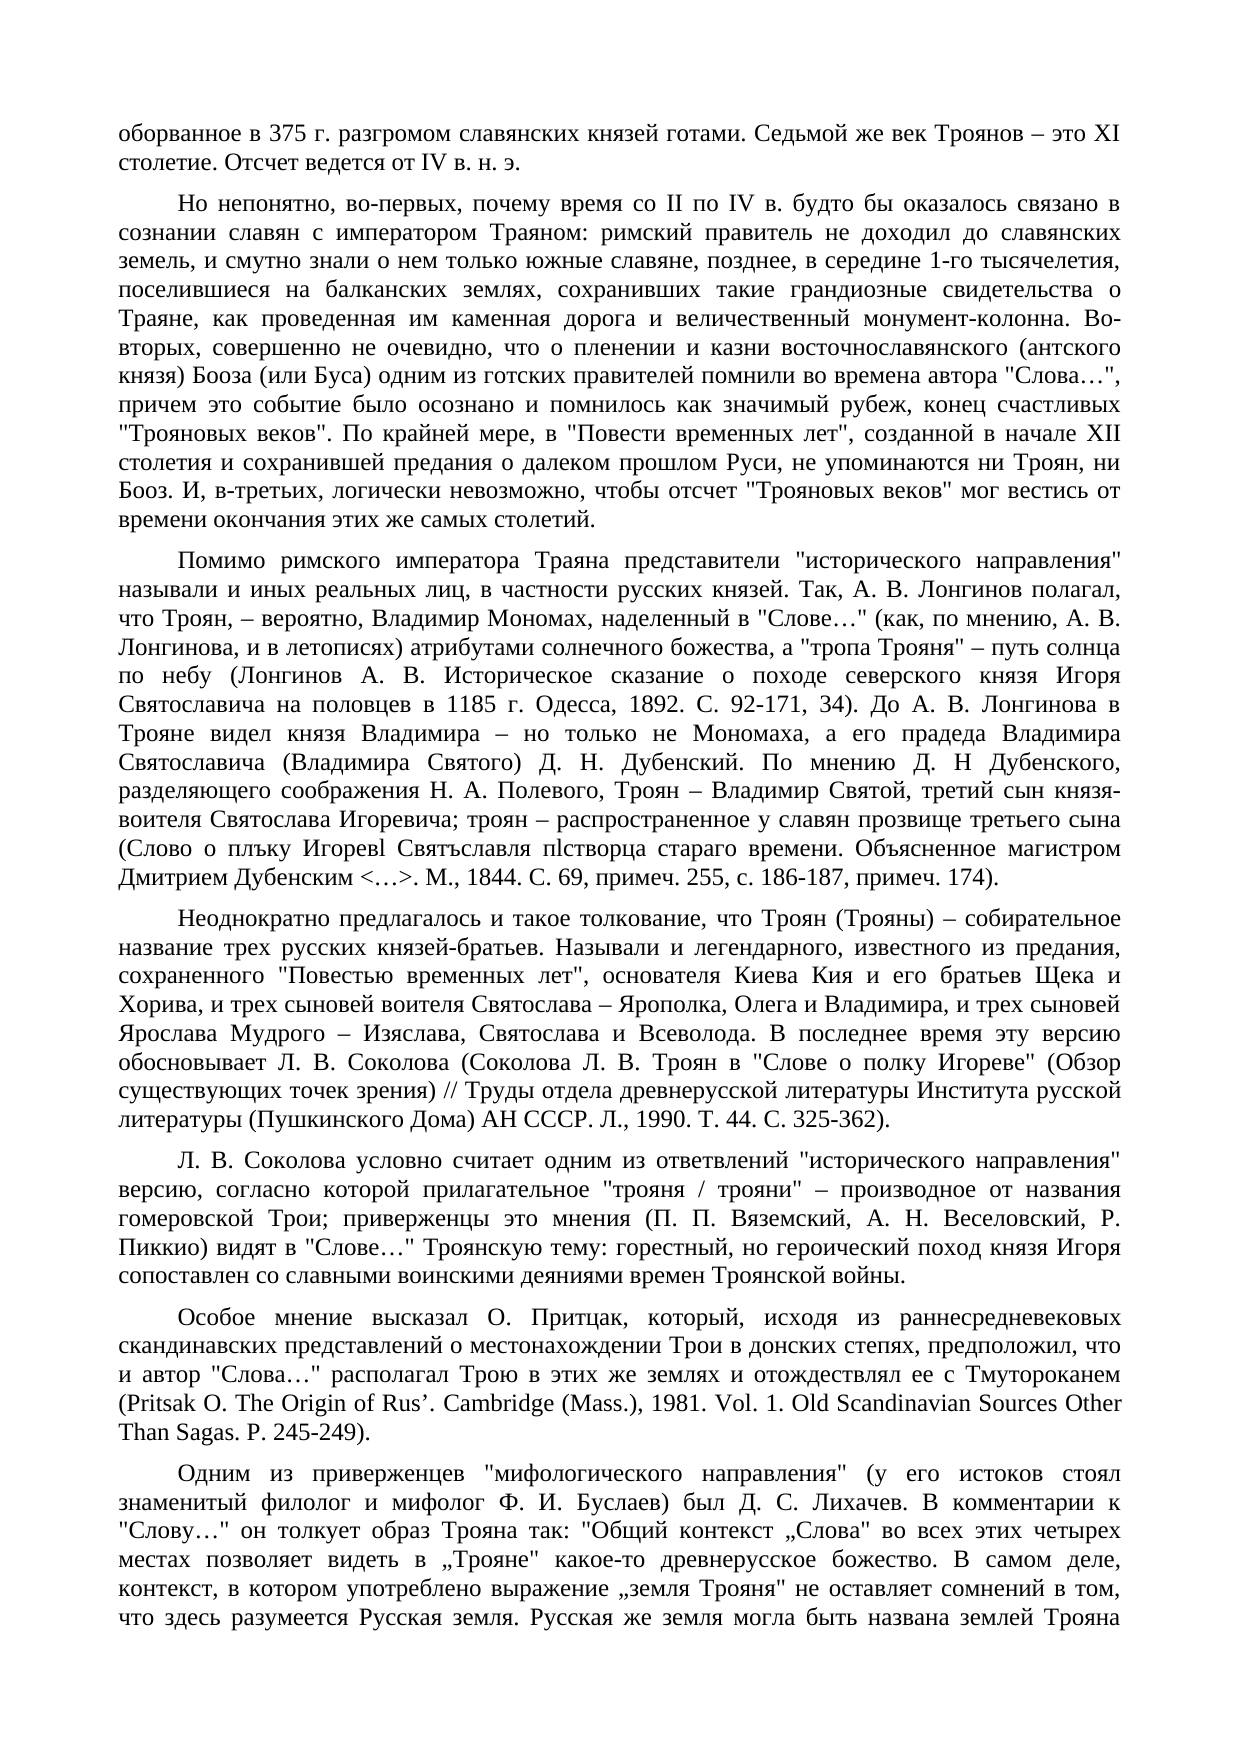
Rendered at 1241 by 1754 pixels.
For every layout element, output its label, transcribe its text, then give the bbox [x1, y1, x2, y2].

text Но непонятно, во-первых, почему время со II по IV в. будто бы оказалось связано в сознании славян с императором Траяном: римский правитель не доходил до славянских земель, и смутно знали о нем только южные славяне, позднее, в середине 1-го тысячелетия, поселившиеся на балканских землях, сохранивших такие грандиозные свидетельства о Траяне, как проведенная им каменная дорога и величественный монумент-колонна. Во-вторых, совершенно не очевидно, что о пленении и казни восточнославянского (антского князя) Бооза (или Буса) одним из готских правителей помнили во времена автора "Слова…", причем это событие было осознано и помнилось как значимый рубеж, конец счастливых "Трояновых веков". По крайней мере, в "Повести временных лет", созданной в начале XII столетия и сохранившей предания о далеком прошлом Руси, не упоминаются ни Троян, ни Бооз. И, в-третьих, логически невозможно, чтобы отсчет "Трояновых веков" мог вестись от времени окончания этих же самых столетий. [118, 188, 1122, 533]
text Л. В. Соколова условно считает одним из ответвлений "исторического направления" версию, согласно которой прилагательное "трояня / трояни" – производное от названия гомеровской Трои; приверженцы это мнения (П. П. Вяземский, А. Н. Веселовский, Р. Пиккио) видят в "Слове…" Троянскую тему: горестный, но героический поход князя Игоря сопоставлен со славными воинскими деяниями времен Троянской войны. [118, 1146, 1122, 1289]
text Неоднократно предлагалось и такое толкование, что Троян (Трояны) – собирательное название трех русских князей-братьев. Называли и легендарного, известного из предания, сохраненного "Повестью временных лет", основателя Киева Кия и его братьев Щека и Хорива, и трех сыновей воителя Святослава – Ярополка, Олега и Владимира, и трех сыновей Ярослава Мудрого – Изяслава, Святослава и Всеволода. В последнее время эту версию обосновывает Л. В. Соколова (Соколова Л. В. Троян в "Слове о полку Игореве" (Обзор существующих точек зрения) // Труды отдела древнерусской литературы Института русской литературы (Пушкинского Дома) АН СССР. Л., 1990. Т. 44. С. 325-362). [118, 903, 1122, 1133]
text Особое мнение высказал О. Притцак, который, исходя из раннесредневековых скандинавских представлений о местонахождении Трои в донских степях, предположил, что и автор "Слова…" располагал Трою в этих же землях и отождествлял ее с Тмутороканем (Pritsak O. The Origin of Rus’. Cambridge (Mass.), 1981. Vol. 1. Old Scandinavian Sources Other Than Sagas. P. 245-249). [118, 1302, 1122, 1446]
text Помимо римского императора Траяна представители "исторического направления" называли и иных реальных лиц, в частности русских князей. Так, А. В. Лонгинов полагал, что Троян, – вероятно, Владимир Мономах, наделенный в "Слове…" (как, по мнению, А. В. Лонгинова, и в летописях) атрибутами солнечного божества, а "тропа Трояня" – путь солнца по небу (Лонгинов А. В. Историческое сказание о походе северского князя Игоря Святославича на половцев в 1185 г. Одесса, 1892. С. 92-171, 34). До А. В. Лонгинова в Трояне видел князя Владимира – но только не Мономаха, а его прадеда Владимира Святославича (Владимира Святого) Д. Н. Дубенский. По мнению Д. Н Дубенского, разделяющего соображения Н. А. Полевого, Троян – Владимир Святой, третий сын князя-воителя Святослава Игоревича; троян – распространенное у славян прозвище третьего сына (Слово о плъку Игоревl Святъславля пlстворца стараго времени. Объясненное магистром Дмитрием Дубенским <…>. М., 1844. С. 69, примеч. 255, с. 186-187, примеч. 174). [118, 546, 1122, 891]
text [118, 118, 1122, 176]
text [118, 1458, 1122, 1631]
